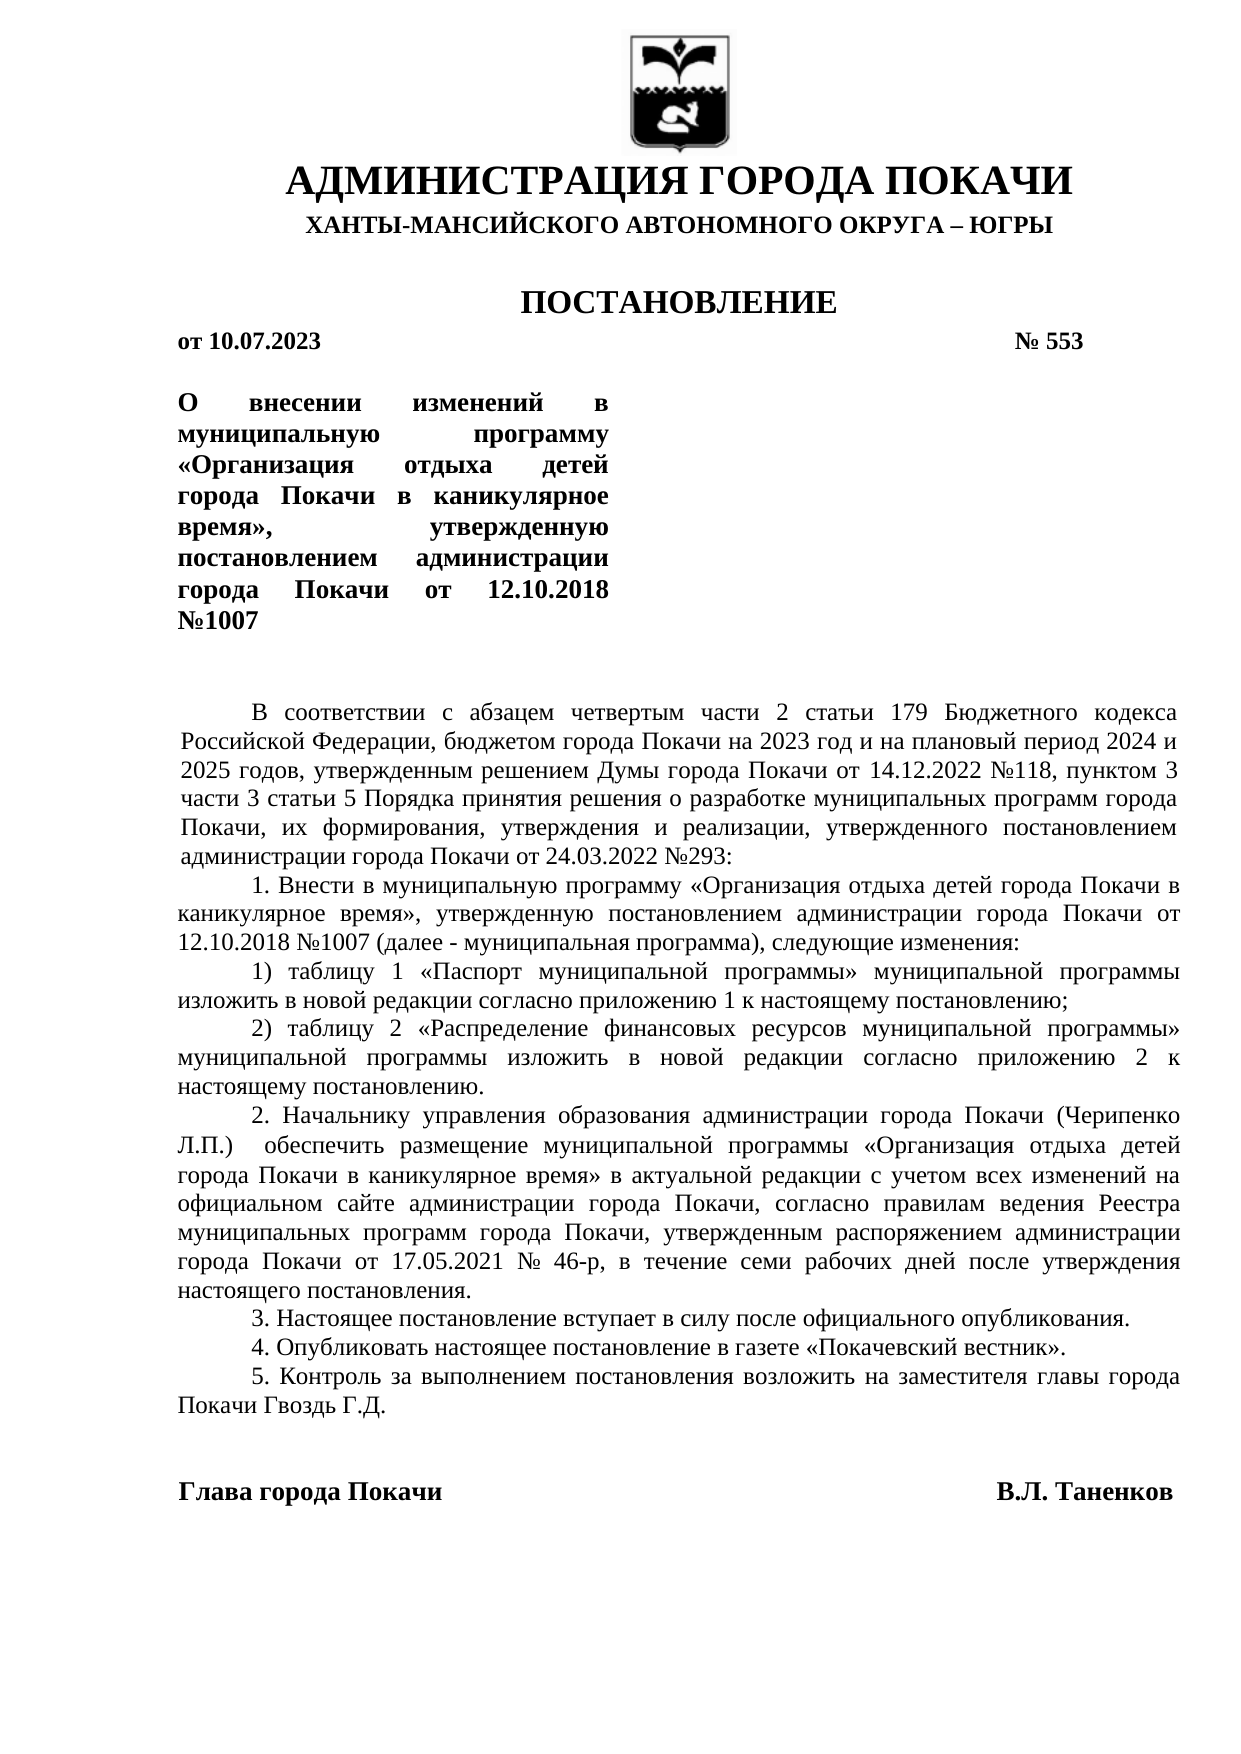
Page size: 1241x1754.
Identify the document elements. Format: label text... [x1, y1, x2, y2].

text 1) таблицу 1 «Паспорт муниципальной программы» муниципальной программы изложить в новой редакции согласно приложению 1 к настоящему постановлению; [177, 956, 1181, 1013]
table_header О внесении изменений в муниципальную программу «Организация отдыха детей города Покачи в каникулярное время», утвержденную постановлением администрации города Покачи от 12.10.2018 №1007 [166, 355, 620, 635]
text 2. Начальнику управления образования администрации города Покачи (Черипенко Л.П.) обеспечить размещение муниципальной программы «Организация отдыха детей города Покачи в каникулярное время» в актуальной редакции с учетом всех изменений на официальном сайте администрации города Покачи, согласно правилам ведения Реестра муниципальных программ города Покачи, утвержденным распоряжением администрации города Покачи от 17.05.2021 № 46-р, в течение семи рабочих дней после утверждения настоящего постановления. [177, 1100, 1181, 1303]
text 2) таблицу 2 «Распределение финансовых ресурсов муниципальной программы» муниципальной программы изложить в новой редакции согласно приложению 2 к настоящему постановлению. [177, 1013, 1181, 1100]
text 4. Опубликовать настоящее постановление в газете «Покачевский вестник». [177, 1332, 1181, 1361]
text 3. Настоящее постановление вступает в силу после официального опубликования. [177, 1303, 1181, 1332]
text В соответствии с абзацем четвертым части 2 статьи 179 Бюджетного кодекса Российской Федерации, бюджетом города Покачи на 2023 год и на плановый период 2024 и 2025 годов, утвержденным решением Думы города Покачи от 14.12.2022 №118, пунктом 3 части 3 статьи 5 Порядка принятия решения о разработке муниципальных программ города Покачи, их формирования, утверждения и реализации, утвержденного постановлением администрации города Покачи от 24.03.2022 №293: [180, 697, 1178, 870]
text АДМИНИСТРАЦИЯ ГОРОДА ПОКАЧИ [177, 155, 1181, 203]
text от 10.07.2023 № 553 [177, 326, 1181, 355]
text ХАНТЫ-МАНСИЙСКОГО АВТОНОМНОГО ОКРУГА – ЮГРЫ [177, 211, 1181, 239]
text 5. Контроль за выполнением постановления возложить на заместителя главы города Покачи Гвоздь Г.Д. [177, 1361, 1181, 1418]
text ПОСТАНОВЛЕНИЕ [177, 282, 1181, 320]
text 1. Внести в муниципальную программу «Организация отдыха детей города Покачи в каникулярное время», утвержденную постановлением администрации города Покачи от 12.10.2018 №1007 (далее - муниципальная программа), следующие изменения: [177, 870, 1181, 956]
text Глава города Покачи В.Л. Таненков [442, 1476, 1181, 1507]
